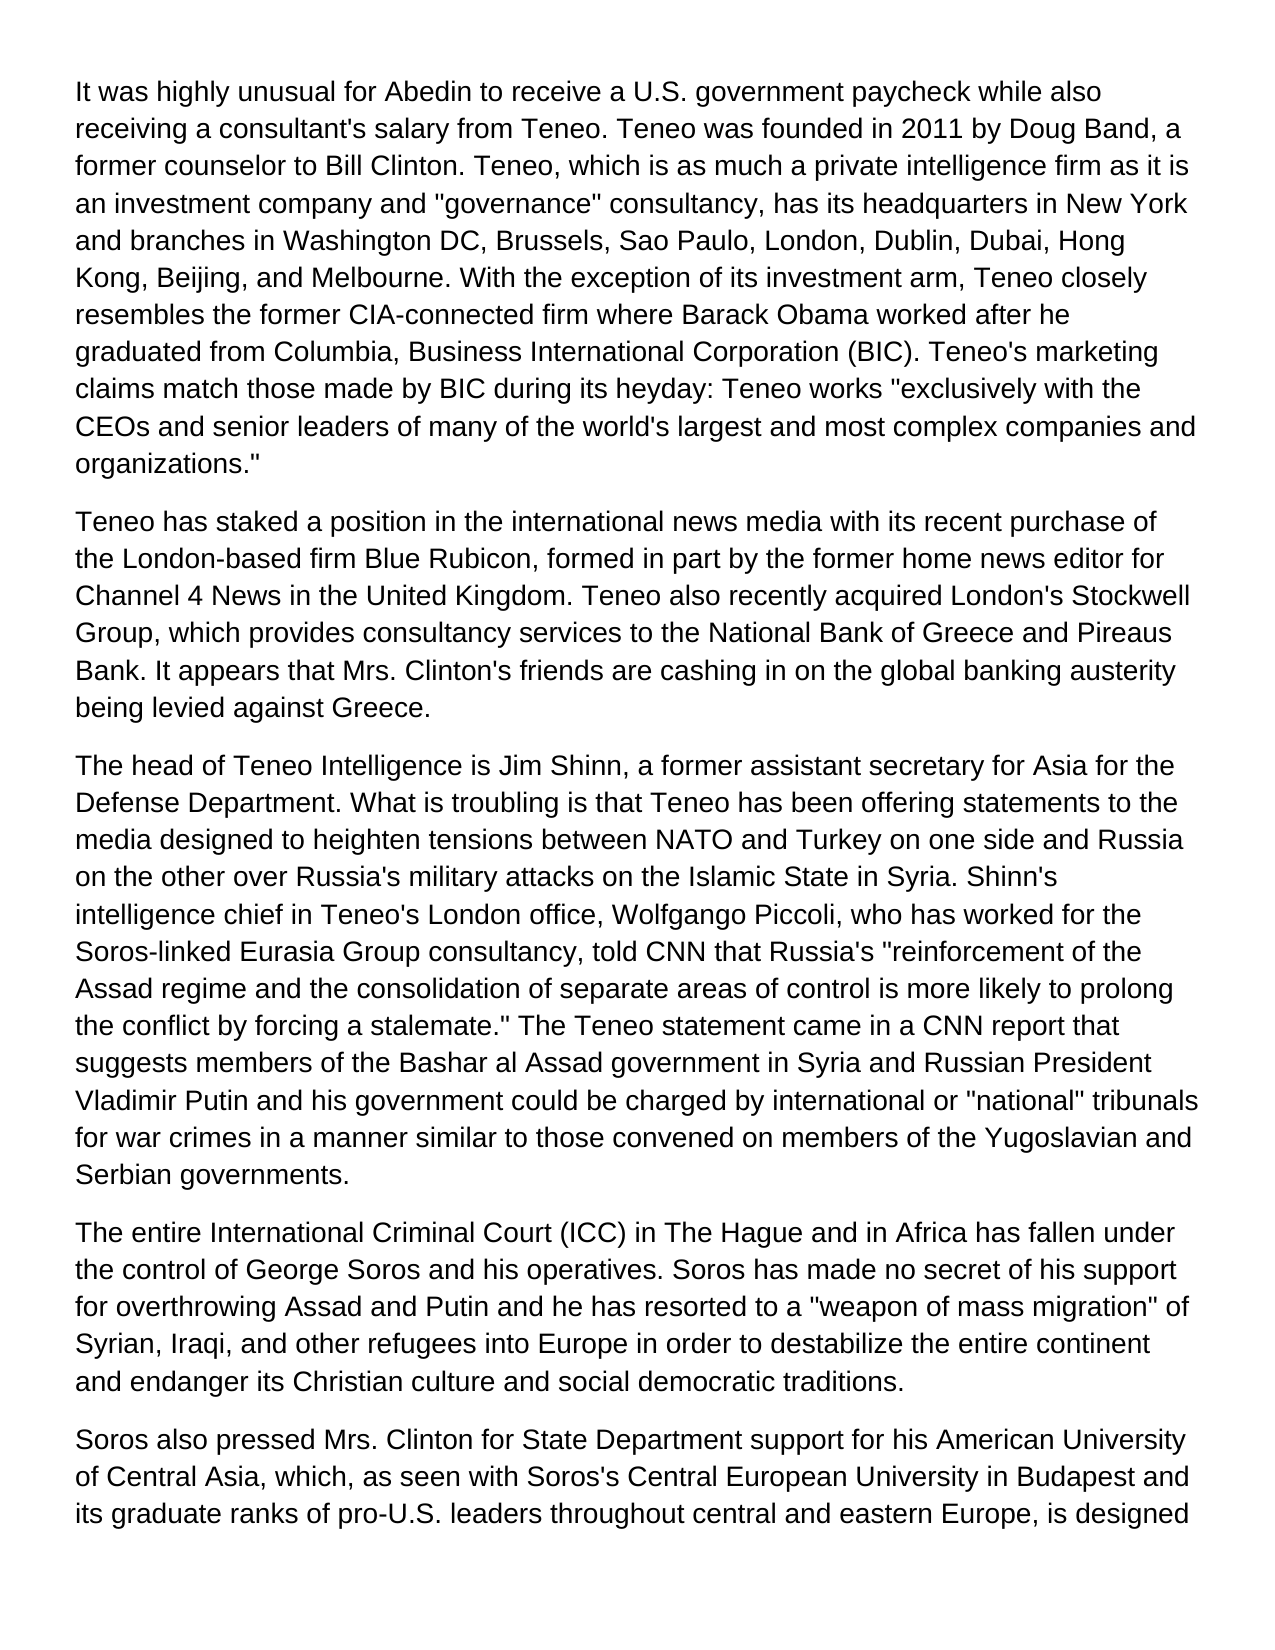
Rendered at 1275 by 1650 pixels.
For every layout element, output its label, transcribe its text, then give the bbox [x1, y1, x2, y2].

text The entire International Criminal Court (ICC) in The Hague and in Africa has fallen under the control of George Soros and his operatives. Soros has made no secret of his support for overthrowing Assad and Putin and he has resorted to a "weapon of mass migration" of Syrian, Iraqi, and other refugees into Europe in order to destabilize the entire continent and endanger its Christian culture and social democratic traditions. [75, 1216, 1200, 1397]
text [75, 1423, 1200, 1529]
text Teneo has staked a position in the international news media with its recent purchase of the London-based firm Blue Rubicon, formed in part by the former home news editor for Channel 4 News in the United Kingdom. Teneo also recently acquired London's Stockwell Group, which provides consultancy services to the National Bank of Greece and Pireaus Bank. It appears that Mrs. Clinton's friends are cashing in on the global banking austerity being levied against Greece. [75, 505, 1200, 723]
text It was highly unusual for Abedin to receive a U.S. government paycheck while also receiving a consultant's salary from Teneo. Teneo was founded in 2011 by Doug Band, a former counselor to Bill Clinton. Teneo, which is as much a private intelligence firm as it is an investment company and "governance" consultancy, has its headquarters in New York and branches in Washington DC, Brussels, Sao Paulo, London, Dublin, Dubai, Hong Kong, Beijing, and Melbourne. With the exception of its investment arm, Teneo closely resembles the former CIA-connected firm where Barack Obama worked after he graduated from Columbia, Business International Corporation (BIC). Teneo's marketing claims match those made by BIC during its heyday: Teneo works "exclusively with the CEOs and senior leaders of many of the world's largest and most complex companies and organizations." [75, 75, 1200, 479]
text The head of Teneo Intelligence is Jim Shinn, a former assistant secretary for Asia for the Defense Department. What is troubling is that Teneo has been offering statements to the media designed to heighten tensions between NATO and Turkey on one side and Russia on the other over Russia's military attacks on the Islamic State in Syria. Shinn's intelligence chief in Teneo's London office, Wolfgango Piccoli, who has worked for the Soros-linked Eurasia Group consultancy, told CNN that Russia's "reinforcement of the Assad regime and the consolidation of separate areas of control is more likely to prolong the conflict by forcing a stalemate." The Teneo statement came in a CNN report that suggests members of the Bashar al Assad government in Syria and Russian President Vladimir Putin and his government could be charged by international or "national" tribunals for war crimes in a manner similar to those convened on members of the Yugoslavian and Serbian governments. [75, 749, 1200, 1190]
